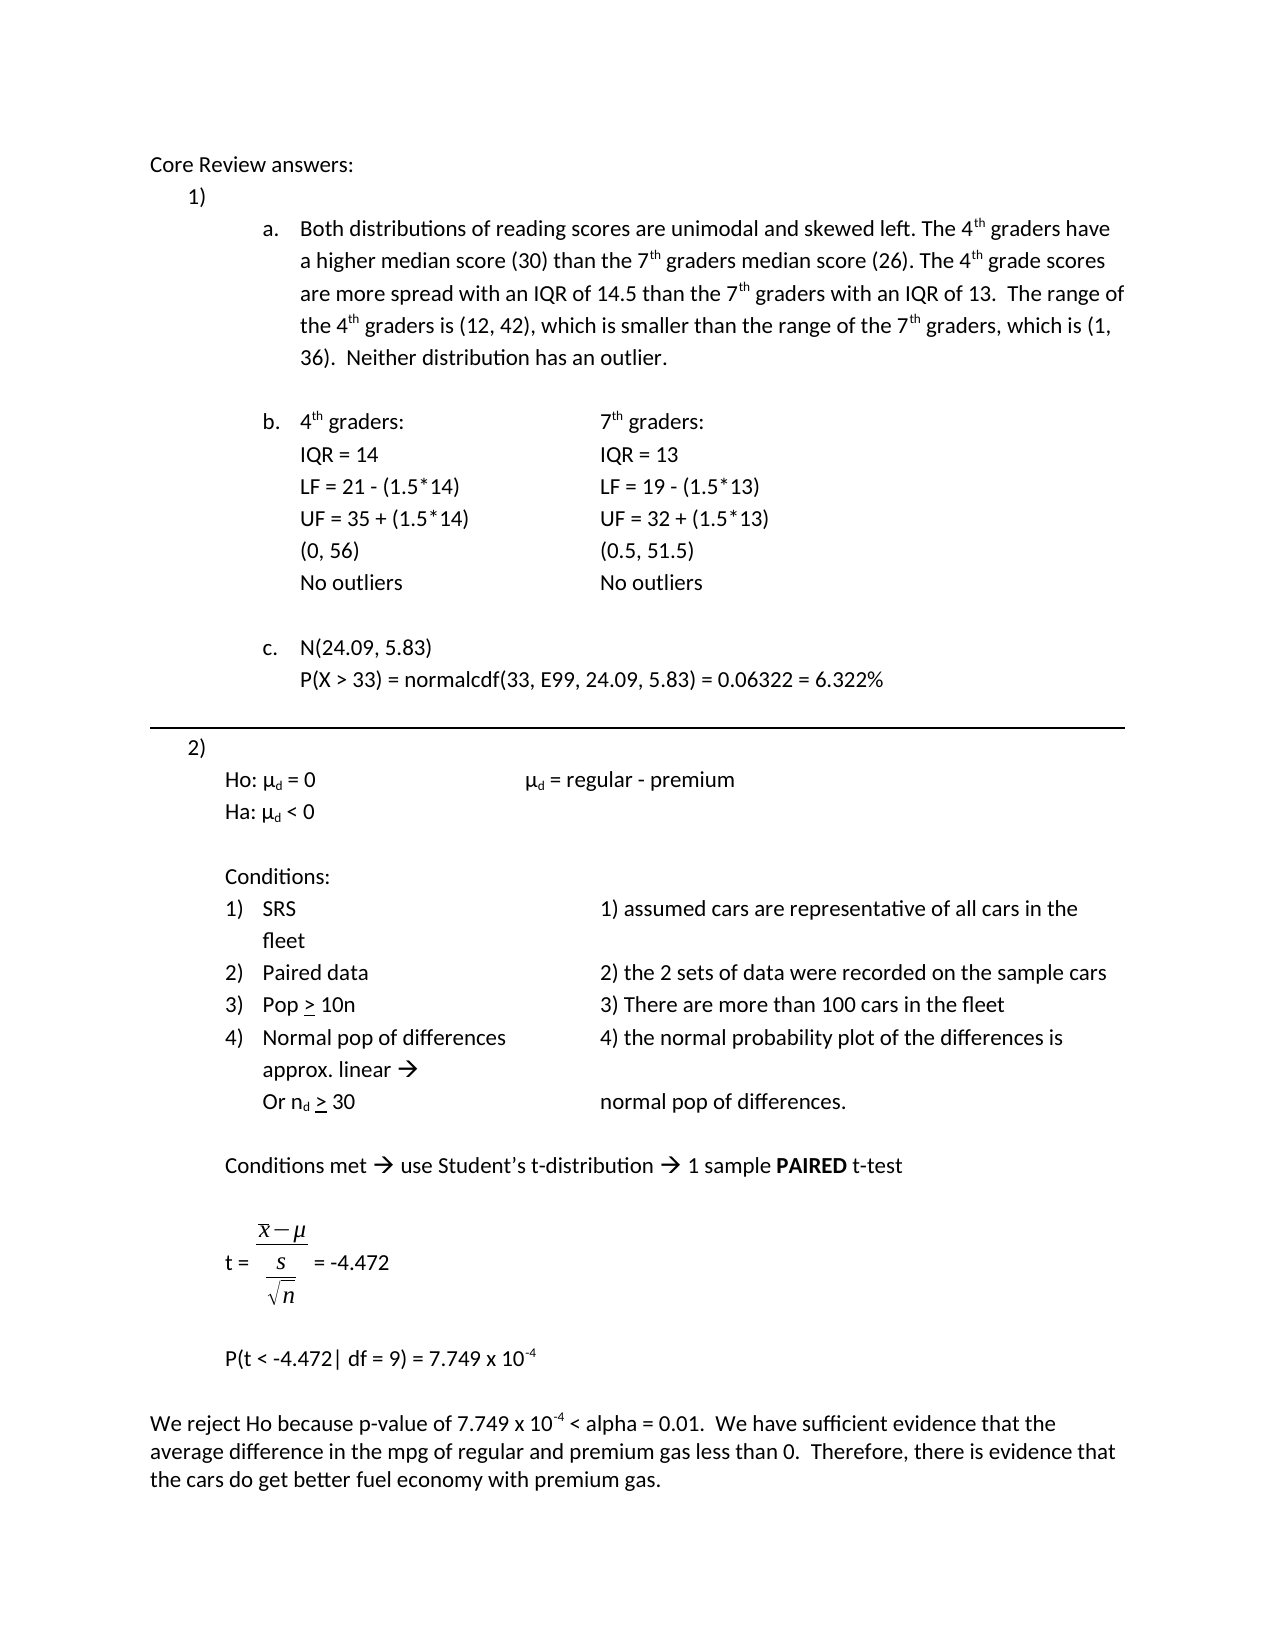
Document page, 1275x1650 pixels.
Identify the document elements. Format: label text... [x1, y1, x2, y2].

text P(t < -4.472| df = 9) = 7.749 x 10-4 [150, 1344, 1125, 1373]
list SRS 1) assumed cars are representative of all cars in the fleet [225, 894, 1125, 954]
list P(X > 33) = normalcdf(33, E99, 24.09, 5.83) = 0.06322 = 6.322% [300, 665, 1125, 693]
text We reject Ho because p-value of 7.749 x 10-4 < alpha = 0.01. We have sufficient evidence that the average difference in the mpg of regular and premium gas less than 0. Therefore, there is evidence that the cars do get better fuel economy with premium gas. [150, 1409, 1125, 1493]
list LF = 21 - (1.5*14) LF = 19 - (1.5*13) [300, 472, 1125, 500]
text Ha: µd < 0 [150, 797, 1125, 825]
list UF = 35 + (1.5*14) UF = 32 + (1.5*13) [300, 504, 1125, 532]
list Or nd > 30 normal pop of differences. [262, 1087, 1125, 1115]
list Paired data 2) the 2 sets of data were recorded on the sample cars [225, 958, 1125, 986]
text No outliers No outliers [150, 568, 1125, 596]
text t = = -4.472 [150, 1216, 1125, 1308]
list Both distributions of reading scores are unimodal and skewed left. The 4th graders have a higher median score (30) than the 7th graders median score (26). The 4th grade scores are more spread with an IQR of 14.5 than the 7th graders with an IQR of 13. The range of the 4th graders is (12, 42), which is smaller than the range of the 7th graders, which is (1, 36). Neither distribution has an outlier. [262, 214, 1125, 371]
text Conditions: [150, 862, 1125, 890]
list Normal pop of differences 4) the normal probability plot of the differences is approx. linear [225, 1023, 1125, 1083]
list 4th graders: 7th graders: [262, 407, 1125, 436]
text Conditions met use Student’s t-distribution 1 sample PAIRED t-test [150, 1151, 1125, 1179]
text (0, 56) (0.5, 51.5) [150, 536, 1125, 564]
list N(24.09, 5.83) [262, 633, 1125, 661]
list IQR = 14 IQR = 13 [300, 440, 1125, 468]
text Core Review answers: [150, 150, 1125, 178]
text Ho: µd = 0 µd = regular - premium [150, 765, 1125, 793]
list Pop > 10n 3) There are more than 100 cars in the fleet [225, 991, 1125, 1018]
